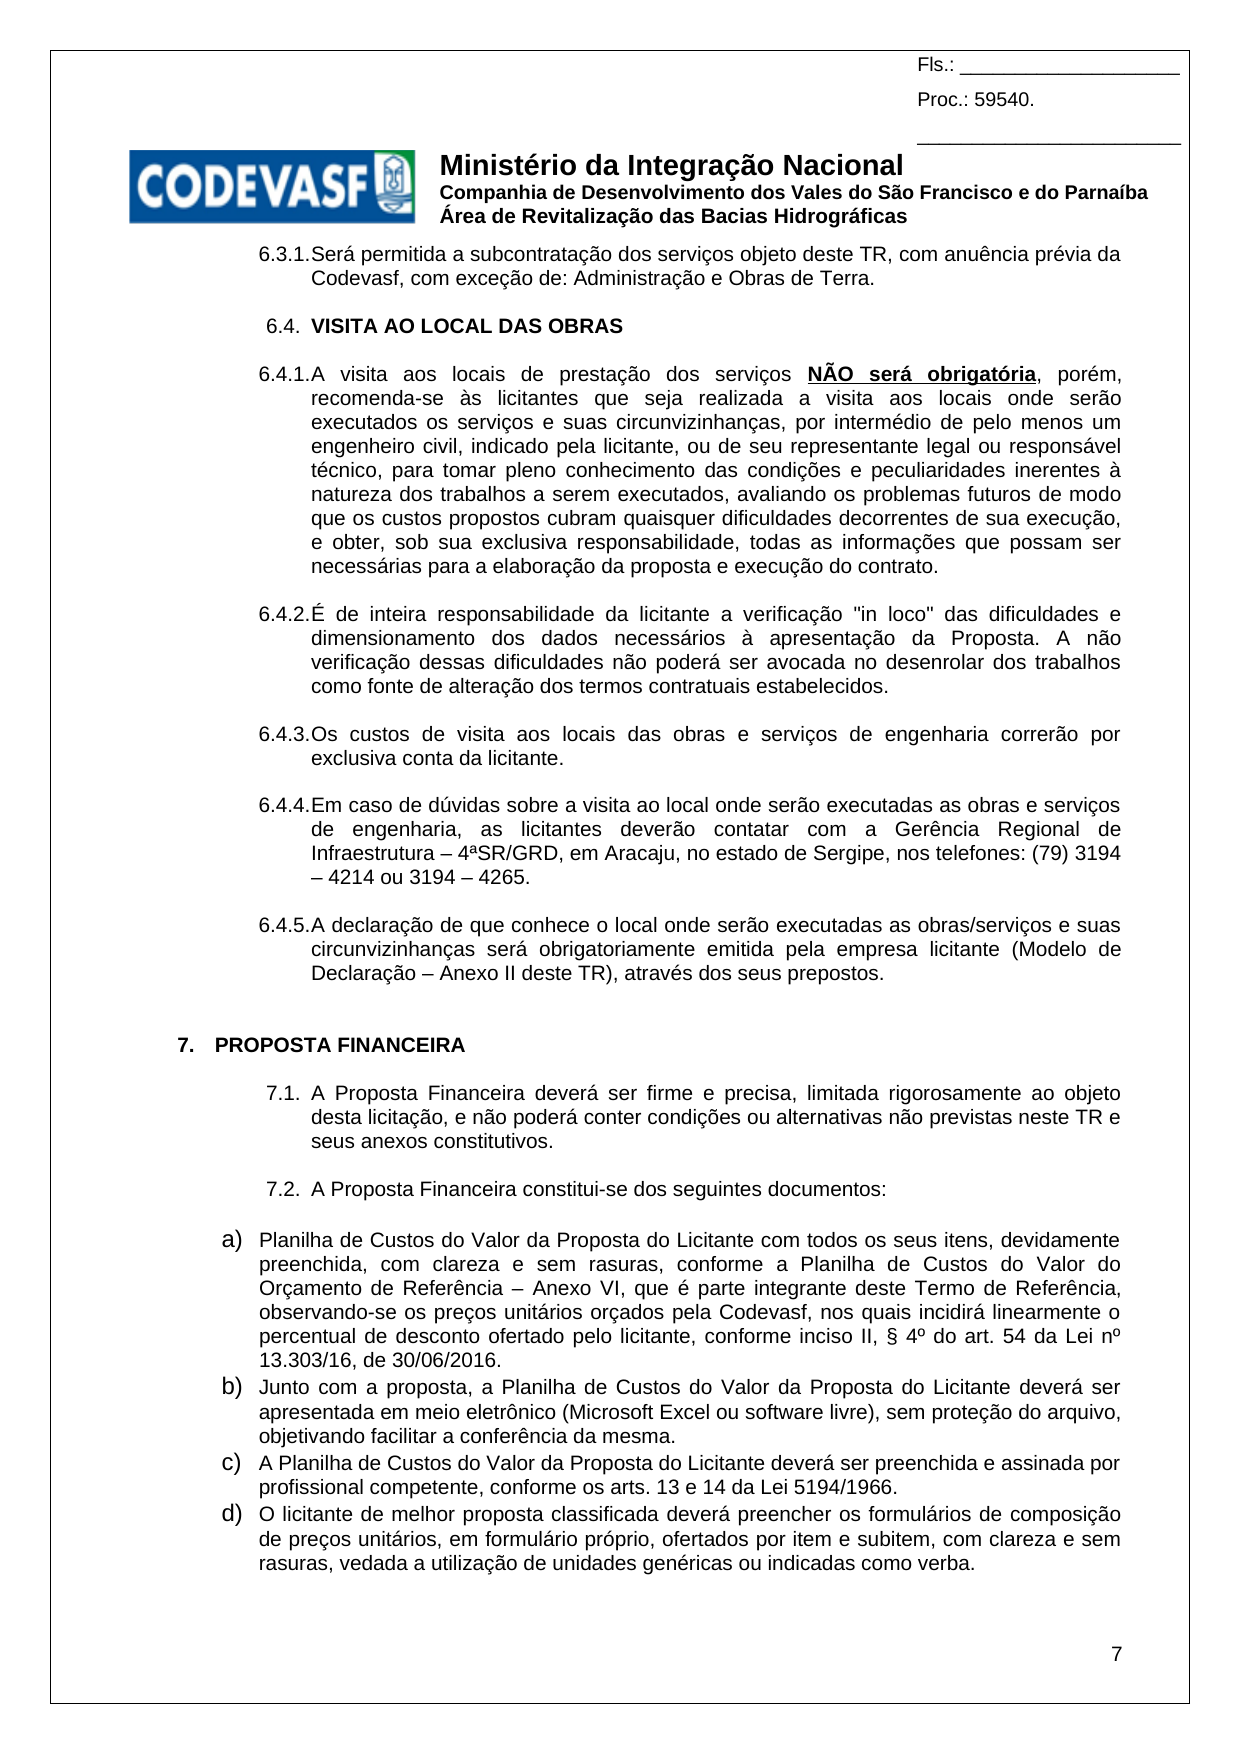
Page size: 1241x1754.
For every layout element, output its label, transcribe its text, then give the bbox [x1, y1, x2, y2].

subtitle Será permitida a subcontratação dos serviços objeto deste TR, com anuência prévia da Codevasf, com exceção de: Administração e Obras de Terra. [258, 242, 1122, 290]
list Planilha de Custos do Valor da Proposta do Licitante com todos os seus itens, devidamente preenchida, com clareza e sem rasuras, conforme a Planilha de Custos do Valor do Orçamento de Referência – Anexo VI, que é parte integrante deste Termo de Referência, observando-se os preços unitários orçados pela Codevasf, nos quais incidirá linearmente o percentual de desconto ofertado pelo licitante, conforme inciso II, § 4º do art. 54 da Lei nº 13.303/16, de 30/06/2016. [221, 1224, 1122, 1372]
subtitle PROPOSTA FINANCEIRA [177, 1033, 1122, 1057]
subtitle A Proposta Financeira deverá ser firme e precisa, limitada rigorosamente ao objeto desta licitação, e não poderá conter condições ou alternativas não previstas neste TR e seus anexos constitutivos. [266, 1081, 1122, 1153]
subtitle Os custos de visita aos locais das obras e serviços de engenharia correrão por exclusiva conta da licitante. [258, 721, 1122, 769]
subtitle A visita aos locais de prestação dos serviços NÃO será obrigatória, porém, recomenda-se às licitantes que seja realizada a visita aos locais onde serão executados os serviços e suas circunvizinhanças, por intermédio de pelo menos um engenheiro civil, indicado pela licitante, ou de seu representante legal ou responsável técnico, para tomar pleno conhecimento das condições e peculiaridades inerentes à natureza dos trabalhos a serem executados, avaliando os problemas futuros de modo que os custos propostos cubram quaisquer dificuldades decorrentes de sua execução, e obter, sob sua exclusiva responsabilidade, todas as informações que possam ser necessárias para a elaboração da proposta e execução do contrato. [258, 362, 1122, 578]
list O licitante de melhor proposta classificada deverá preencher os formulários de composição de preços unitários, em formulário próprio, ofertados por item e subitem, com clareza e sem rasuras, vedada a utilização de unidades genéricas ou indicadas como verba. [221, 1499, 1122, 1574]
subtitle É de inteira responsabilidade da licitante a verificação "in loco" das dificuldades e dimensionamento dos dados necessários à apresentação da Proposta. A não verificação dessas dificuldades não poderá ser avocada no desenrolar dos trabalhos como fonte de alteração dos termos contratuais estabelecidos. [258, 602, 1122, 697]
subtitle Em caso de dúvidas sobre a visita ao local onde serão executadas as obras e serviços de engenharia, as licitantes deverão contatar com a Gerência Regional de Infraestrutura – 4ªSR/GRD, em Aracaju, no estado de Sergipe, nos telefones: (79) 3194 – 4214 ou 3194 – 4265. [258, 793, 1122, 889]
subtitle A declaração de que conhece o local onde serão executadas as obras/serviços e suas circunvizinhanças será obrigatoriamente emitida pela empresa licitante (Modelo de Declaração – Anexo II deste TR), através dos seus prepostos. [258, 913, 1122, 985]
list Junto com a proposta, a Planilha de Custos do Valor da Proposta do Licitante deverá ser apresentada em meio eletrônico (Microsoft Excel ou software livre), sem proteção do arquivo, objetivando facilitar a conferência da mesma. [221, 1372, 1122, 1447]
list A Planilha de Custos do Valor da Proposta do Licitante deverá ser preenchida e assinada por profissional competente, conforme os arts. 13 e 14 da Lei 5194/1966. [221, 1447, 1122, 1499]
subtitle VISITA AO LOCAL DAS OBRAS [266, 314, 1122, 338]
picture [129, 150, 417, 226]
subtitle A Proposta Financeira constitui-se dos seguintes documentos: [266, 1177, 1122, 1201]
